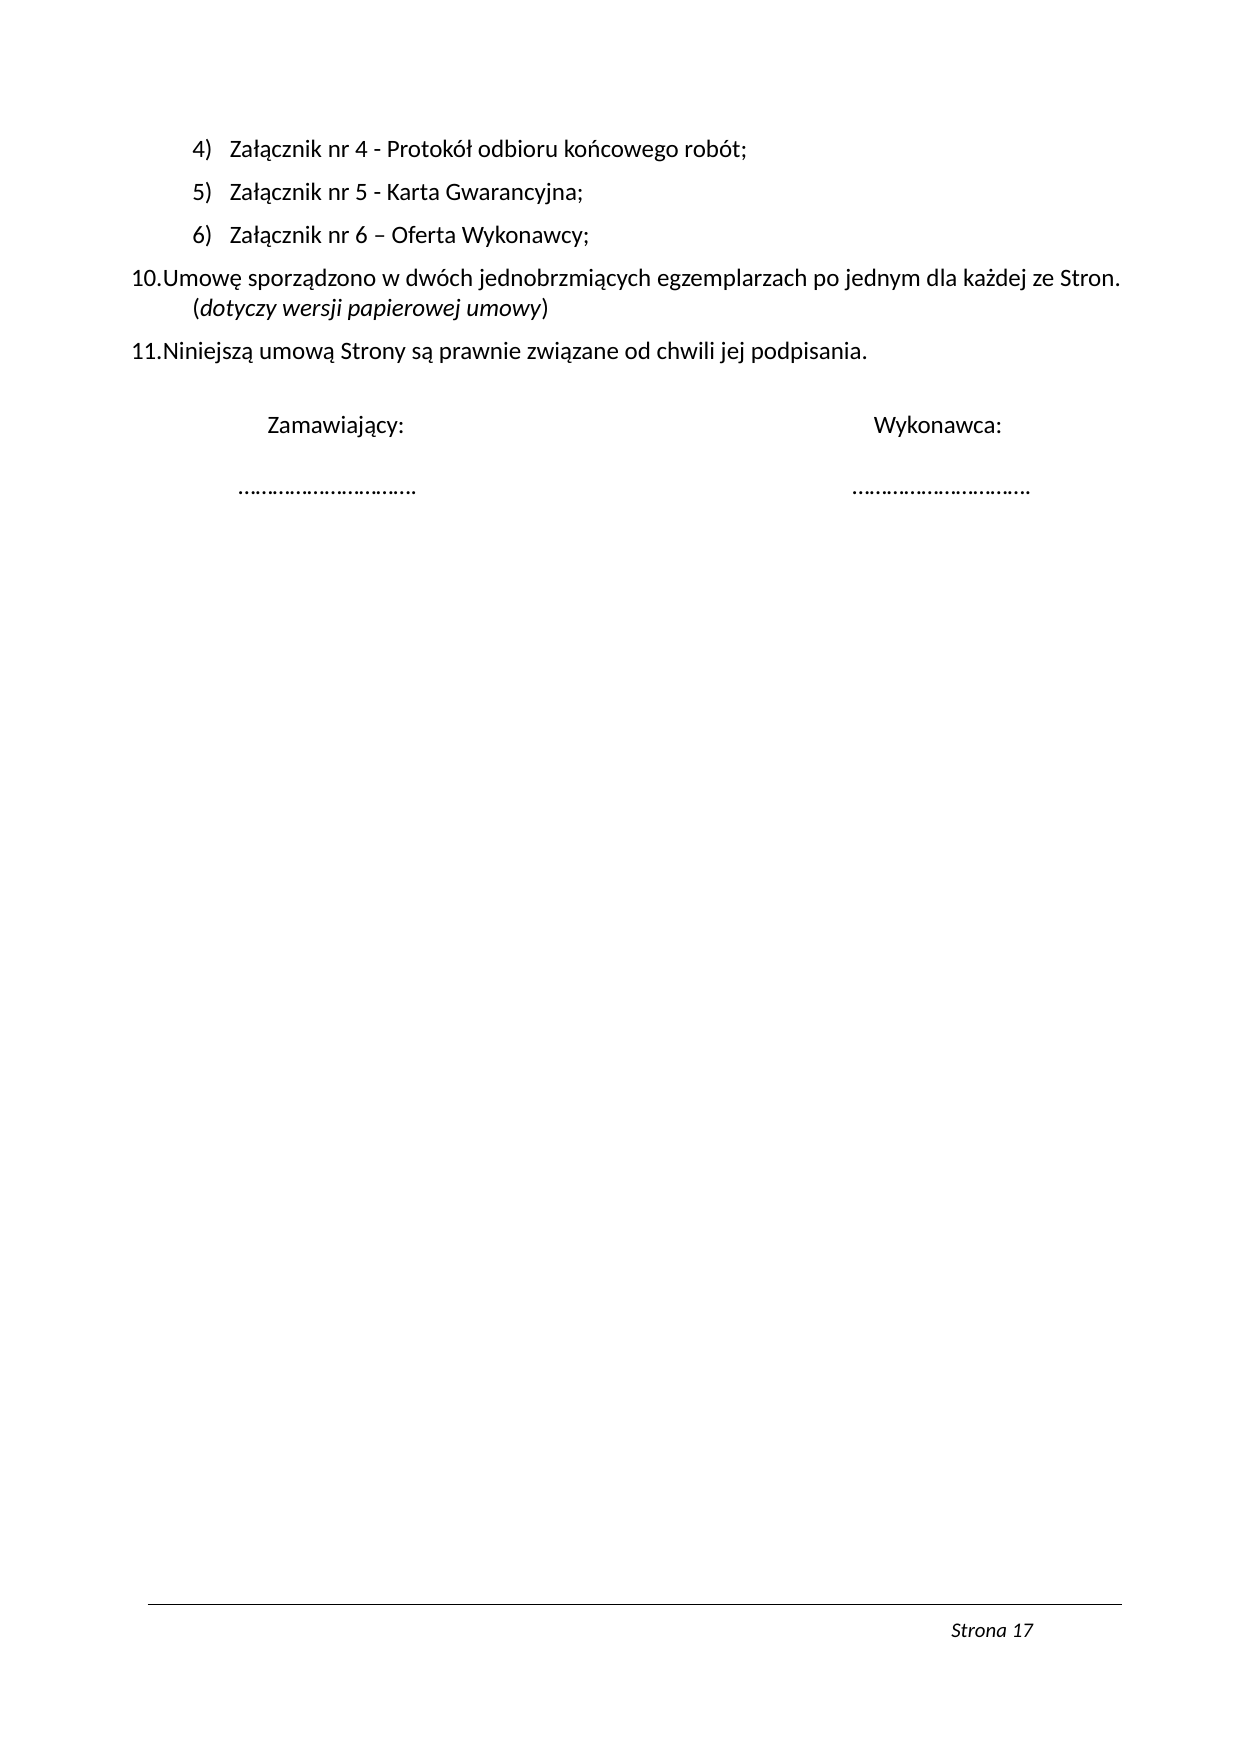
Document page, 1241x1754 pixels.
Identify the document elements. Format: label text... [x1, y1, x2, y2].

text Zamawiający: Wykonawca: [148, 409, 1122, 439]
list Załącznik nr 5 - Karta Gwarancyjna; [192, 176, 1122, 206]
list Umowę sporządzono w dwóch jednobrzmiących egzemplarzach po jednym dla każdej ze Stron. (dotyczy wersji papierowej umowy) [162, 262, 1122, 323]
list Załącznik nr 4 - Protokół odbioru końcowego robót; [192, 133, 1122, 163]
list Załącznik nr 6 – Oferta Wykonawcy; [192, 219, 1122, 249]
list Niniejszą umową Strony są prawnie związane od chwili jej podpisania. [162, 336, 1122, 366]
text …………………………. …………………………. [148, 470, 1122, 501]
